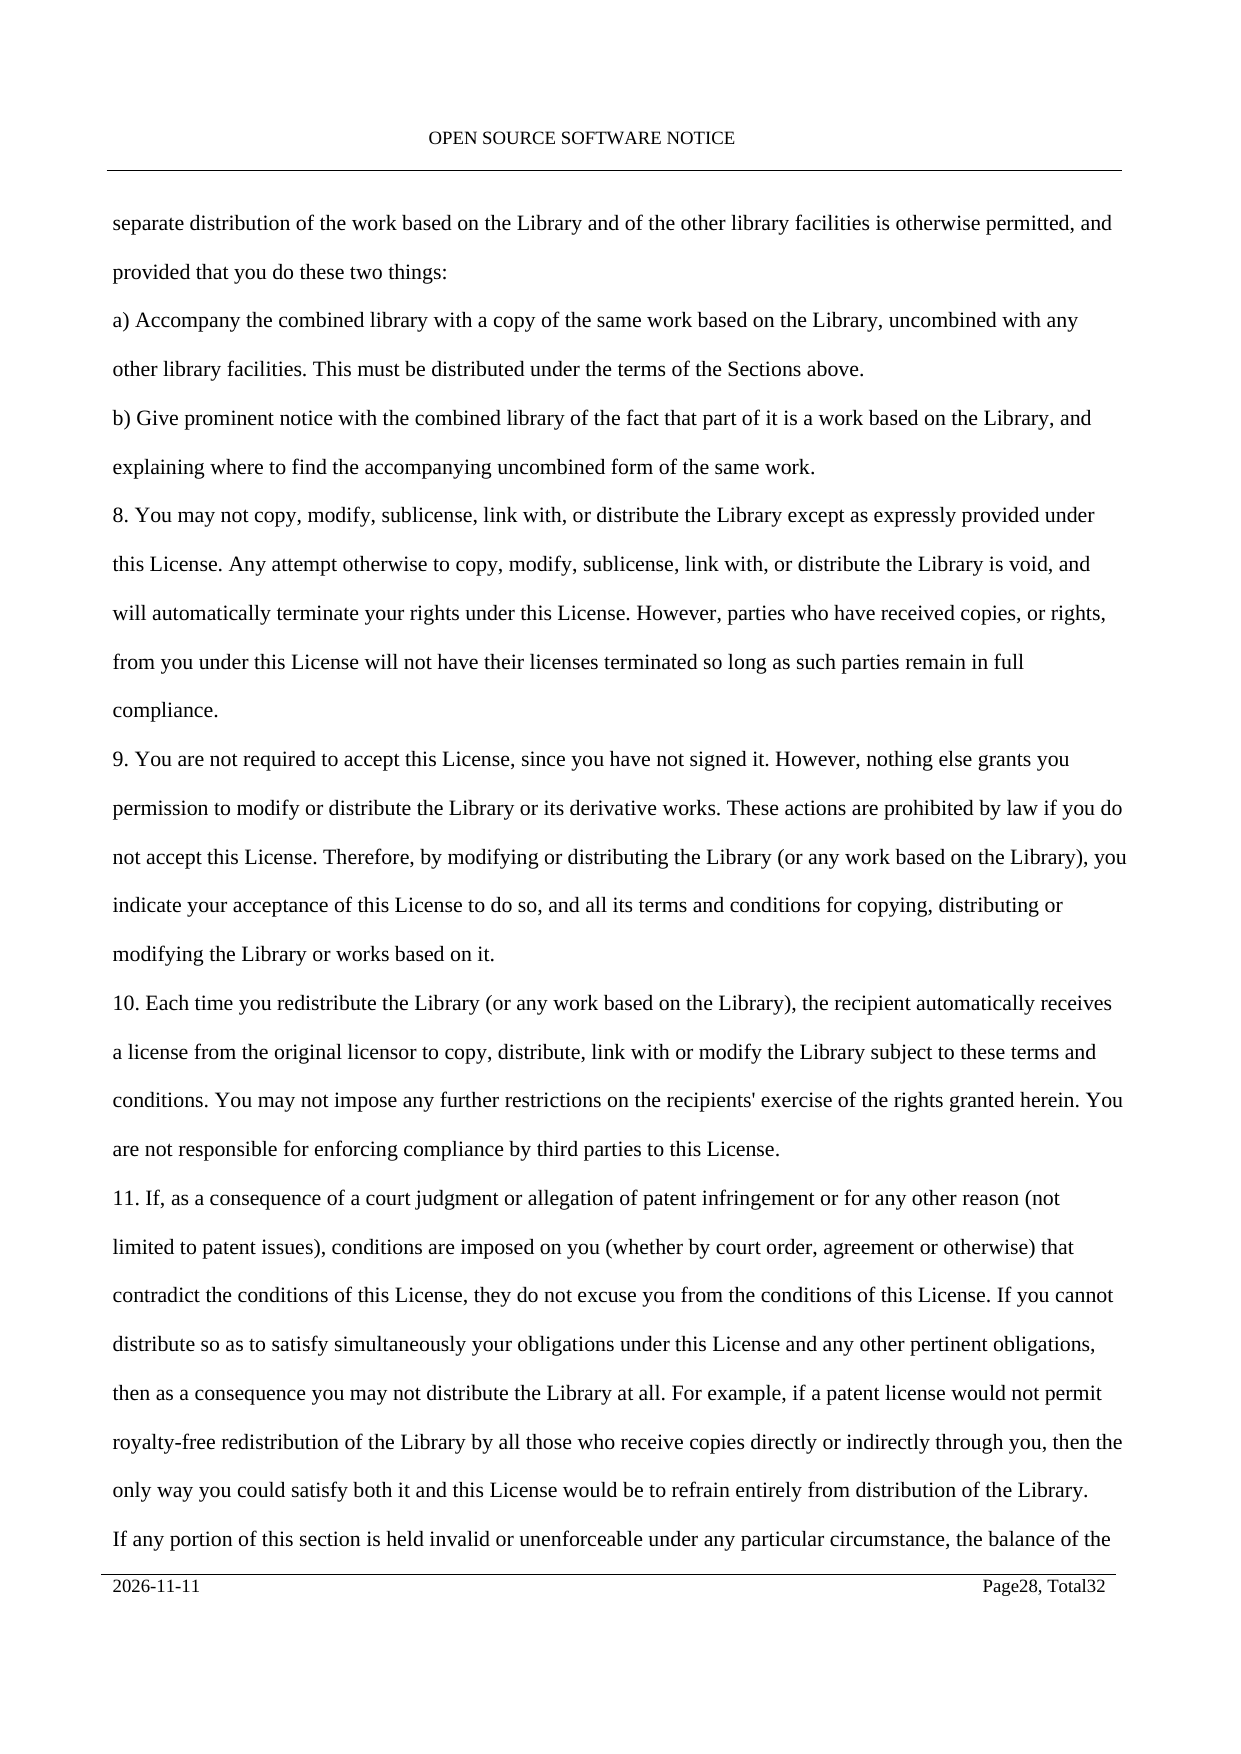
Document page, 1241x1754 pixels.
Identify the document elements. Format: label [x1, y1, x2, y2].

text [112, 206, 1128, 1555]
